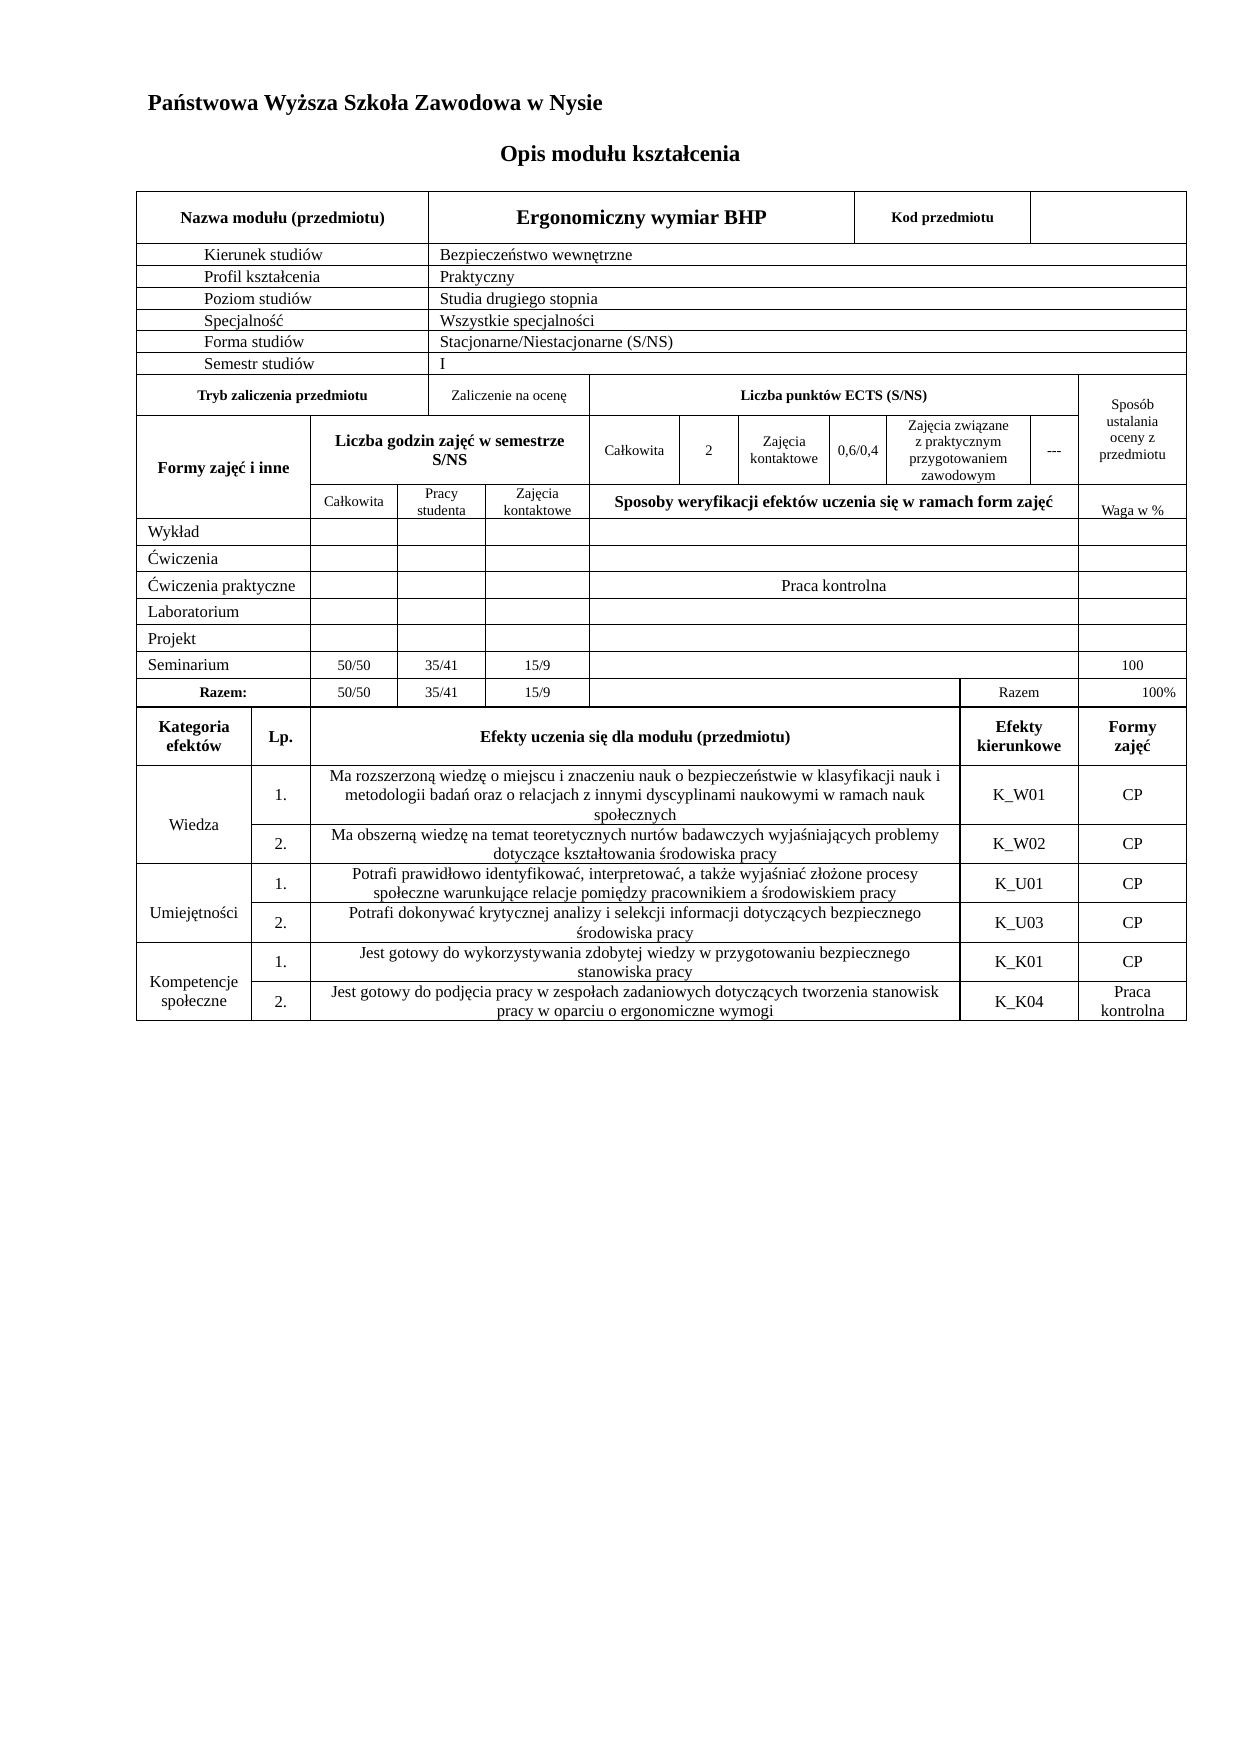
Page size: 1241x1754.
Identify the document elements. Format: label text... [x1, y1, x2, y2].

table_cell Praca kontrolna [590, 572, 1078, 598]
table_cell [590, 599, 1078, 624]
table_cell Laboratorium [137, 599, 310, 624]
table_cell Kategoria efektów [137, 708, 251, 765]
table_cell 100% [1079, 679, 1186, 706]
table_cell 2. [252, 982, 310, 1020]
table_cell [486, 625, 589, 651]
table_cell Praktyczny [429, 266, 1186, 287]
table_cell Wiedza [137, 766, 251, 863]
table_cell [311, 519, 397, 544]
table_cell Kierunek studiów [137, 244, 428, 265]
table_cell Efekty kierunkowe [961, 708, 1078, 765]
table_cell Razem: [137, 679, 310, 706]
table_cell Razem [961, 679, 1078, 706]
table_cell Potrafi prawidłowo identyfikować, interpretować, a także wyjaśniać złożone procesy społeczne warunkujące relacje pomiędzy pracownikiem a środowiskiem pracy [311, 864, 959, 902]
table_cell Profil kształcenia [137, 266, 428, 287]
table_cell K_U01 [961, 864, 1078, 902]
table_cell [311, 599, 397, 624]
table_cell Zajęcia kontaktowe [739, 416, 829, 483]
table_cell 50/50 [311, 652, 397, 677]
table_cell Potrafi dokonywać krytycznej analizy i selekcji informacji dotyczących bezpiecznego środowiska pracy [311, 903, 959, 942]
table_cell Stacjonarne/Niestacjonarne (S/NS) [429, 331, 1186, 352]
table_cell [590, 652, 1078, 677]
table_cell Efekty uczenia się dla modułu (przedmiotu) [311, 708, 959, 765]
table_cell CP [1079, 864, 1186, 902]
table_cell [1079, 599, 1186, 624]
table_cell Sposób ustalania oceny z przedmiotu [1079, 375, 1186, 483]
table_cell [311, 546, 397, 571]
table_cell Tryb zaliczenia przedmiotu [137, 375, 428, 415]
table_header Nazwa modułu (przedmiotu) [137, 192, 428, 243]
table_cell [486, 572, 589, 598]
table_cell [1079, 519, 1186, 544]
table_cell Specjalność [137, 310, 428, 330]
table_cell Semestr studiów [137, 353, 428, 374]
table_cell Ma obszerną wiedzę na temat teoretycznych nurtów badawczych wyjaśniających problemy dotyczące kształtowania środowiska pracy [311, 825, 959, 863]
table_cell 35/41 [398, 679, 485, 706]
table_cell Wszystkie specjalności [429, 310, 1186, 330]
table_cell Ćwiczenia [137, 546, 310, 571]
table_cell 2. [252, 903, 310, 942]
table_cell K_U03 [961, 903, 1078, 942]
table_cell Bezpieczeństwo wewnętrzne [429, 244, 1186, 265]
table_cell [1079, 625, 1186, 651]
table_cell Jest gotowy do wykorzystywania zdobytej wiedzy w przygotowaniu bezpiecznego stanowiska pracy [311, 943, 959, 981]
table_cell Projekt [137, 625, 310, 651]
table_cell K_W02 [961, 825, 1078, 863]
table_cell Sposoby weryfikacji efektów uczenia się w ramach form zajęć [590, 485, 1078, 518]
table_cell Ćwiczenia praktyczne [137, 572, 310, 598]
table_header Kod przedmiotu [855, 192, 1030, 243]
table_cell 1. [252, 943, 310, 981]
table_cell Umiejętności [137, 864, 251, 942]
table_cell I [429, 353, 1186, 374]
table_cell Seminarium [137, 652, 310, 677]
table_cell Zaliczenie na ocenę [429, 375, 589, 415]
table_cell CP [1079, 766, 1186, 823]
table_cell Praca kontrolna [1079, 982, 1186, 1020]
table_cell Liczba godzin zajęć w semestrze S/NS [311, 416, 589, 483]
table_cell 0,6/0,4 [830, 416, 886, 483]
table_cell [486, 599, 589, 624]
table_cell Liczba punktów ECTS (S/NS) [590, 375, 1078, 415]
table_cell [398, 572, 485, 598]
table_cell 100 [1079, 652, 1186, 677]
table_cell Studia drugiego stopnia [429, 288, 1186, 308]
table_cell [1079, 572, 1186, 598]
table_cell 2. [252, 825, 310, 863]
table_cell 2 [680, 416, 738, 483]
table_cell 15/9 [486, 679, 589, 706]
table_cell [398, 519, 485, 544]
table_cell Waga w % [1079, 485, 1186, 518]
table_cell [590, 546, 1078, 571]
table_cell 50/50 [311, 679, 397, 706]
table_cell 15/9 [486, 652, 589, 677]
table_cell Poziom studiów [137, 288, 428, 308]
table_cell Pracy studenta [398, 485, 485, 518]
table_cell [486, 546, 589, 571]
text Opis modułu kształcenia [148, 140, 1092, 166]
table_cell [1079, 546, 1186, 571]
table_header Ergonomiczny wymiar BHP [429, 192, 854, 243]
table_cell [486, 519, 589, 544]
table_cell Jest gotowy do podjęcia pracy w zespołach zadaniowych dotyczących tworzenia stanowisk pracy w oparciu o ergonomiczne wymogi [311, 982, 959, 1020]
table_cell 1. [252, 864, 310, 902]
table_cell K_K04 [961, 982, 1078, 1020]
table_cell [398, 625, 485, 651]
table_cell 1. [252, 766, 310, 823]
table_cell [590, 519, 1078, 544]
table_cell [590, 679, 959, 706]
table_header [1031, 192, 1186, 243]
table_cell Kompetencje społeczne [137, 943, 251, 1020]
table_cell Formy zajęć i inne [137, 416, 310, 518]
table_cell K_K01 [961, 943, 1078, 981]
table_cell CP [1079, 825, 1186, 863]
table_cell CP [1079, 943, 1186, 981]
text Państwowa Wyższa Szkoła Zawodowa w Nysie [148, 89, 1092, 115]
table_cell --- [1031, 416, 1078, 483]
table_cell Całkowita [311, 485, 397, 518]
table_cell Całkowita [590, 416, 679, 483]
table_cell Ma rozszerzoną wiedzę o miejscu i znaczeniu nauk o bezpieczeństwie w klasyfikacji nauk i metodologii badań oraz o relacjach z innymi dyscyplinami naukowymi w ramach nauk społecznych [311, 766, 959, 823]
table_cell [398, 546, 485, 571]
table_cell K_W01 [961, 766, 1078, 823]
table_cell [590, 625, 1078, 651]
table_cell [398, 599, 485, 624]
table_cell Forma studiów [137, 331, 428, 352]
table_cell Wykład [137, 519, 310, 544]
table_cell CP [1079, 903, 1186, 942]
table_cell [311, 625, 397, 651]
table_cell Zajęcia kontaktowe [486, 485, 589, 518]
table_cell Zajęcia związane z praktycznym przygotowaniem zawodowym [887, 416, 1030, 483]
table_cell [311, 572, 397, 598]
table_cell Formy zajęć [1079, 708, 1186, 765]
table_cell Lp. [252, 708, 310, 765]
table_cell 35/41 [398, 652, 485, 677]
